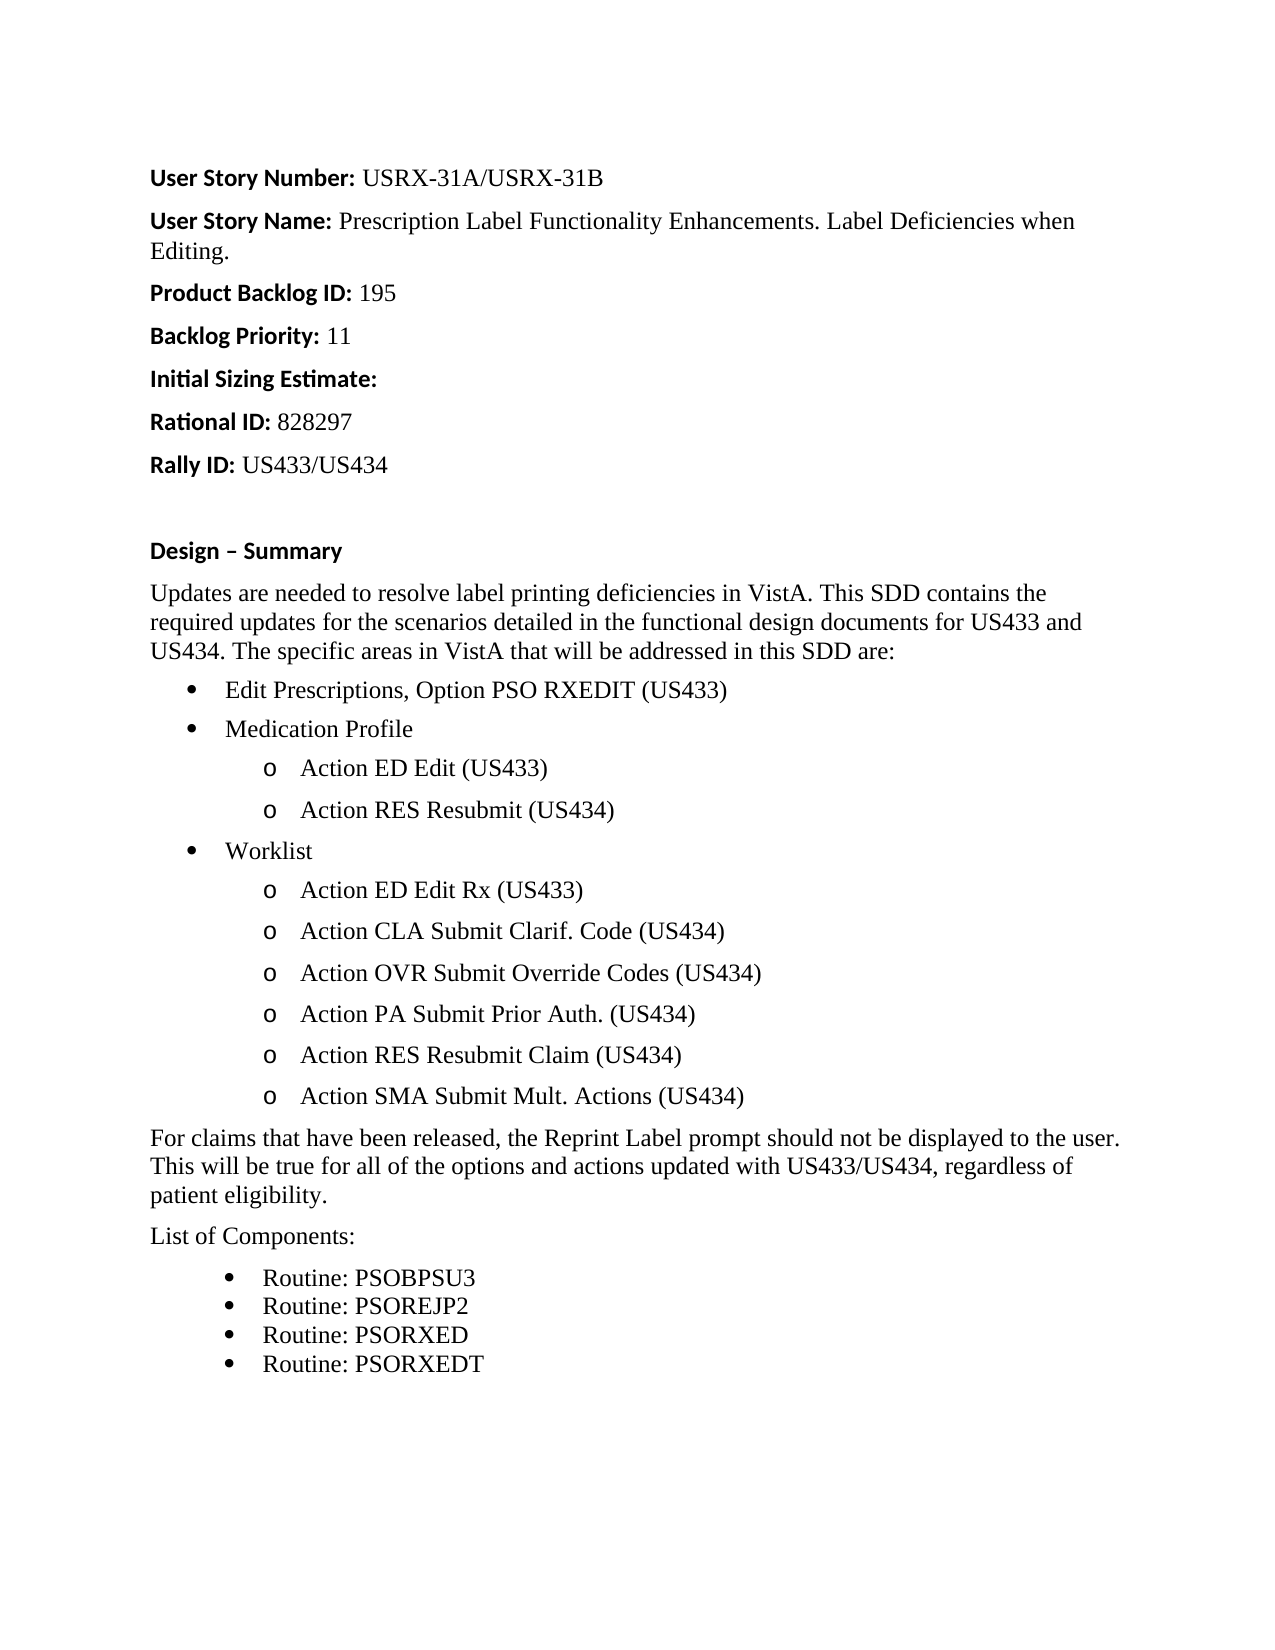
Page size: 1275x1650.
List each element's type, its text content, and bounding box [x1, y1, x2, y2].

list Action PA Submit Prior Auth. (US434) [262, 999, 1125, 1030]
list Edit Prescriptions, Option PSO RXEDIT (US433) [187, 675, 1125, 704]
list Action RES Resubmit (US434) [262, 795, 1125, 826]
list Action SMA Submit Mult. Actions (US434) [262, 1081, 1125, 1112]
list Routine: PSORXED [225, 1320, 1125, 1349]
text List of Components: [150, 1221, 1050, 1250]
list Action OVR Submit Override Codes (US434) [262, 958, 1125, 988]
list Action ED Edit (US433) [262, 753, 1125, 784]
text User Story Number: USRX-31A/USRX-31B [150, 162, 1125, 193]
text User Story Name: Prescription Label Functionality Enhancements. Label Deficiencies when Editing. [150, 206, 1125, 265]
text Backlog Priority: 11 [150, 320, 1125, 351]
list Action CLA Submit Clarif. Code (US434) [262, 916, 1125, 947]
list Routine: PSORXEDT [225, 1349, 1125, 1378]
text For claims that have been released, the Reprint Label prompt should not be displayed to the user. This will be true for all of the options and actions updated with US433/US434, regardless of patient eligibility. [150, 1123, 1125, 1209]
text Initial Sizing Estimate: [150, 363, 1125, 394]
list Routine: PSOREJP2 [225, 1291, 1125, 1320]
list Action RES Resubmit Claim (US434) [262, 1040, 1125, 1071]
text Product Backlog ID: 195 [150, 277, 1125, 308]
list Routine: PSOBPSU3 [225, 1263, 1125, 1291]
list Medication Profile [187, 714, 1125, 743]
text Rally ID: US433/US434 [150, 449, 1125, 480]
list Action ED Edit Rx (US433) [262, 875, 1125, 906]
text Updates are needed to resolve label printing deficiencies in VistA. This SDD contains the required updates for the scenarios detailed in the functional design documents for US433 and US434. The specific areas in VistA that will be addressed in this SDD are: [150, 578, 1125, 665]
text Rational ID: 828297 [150, 406, 1125, 437]
subtitle Design – Summary [150, 535, 1125, 566]
list Worklist [187, 836, 1125, 865]
